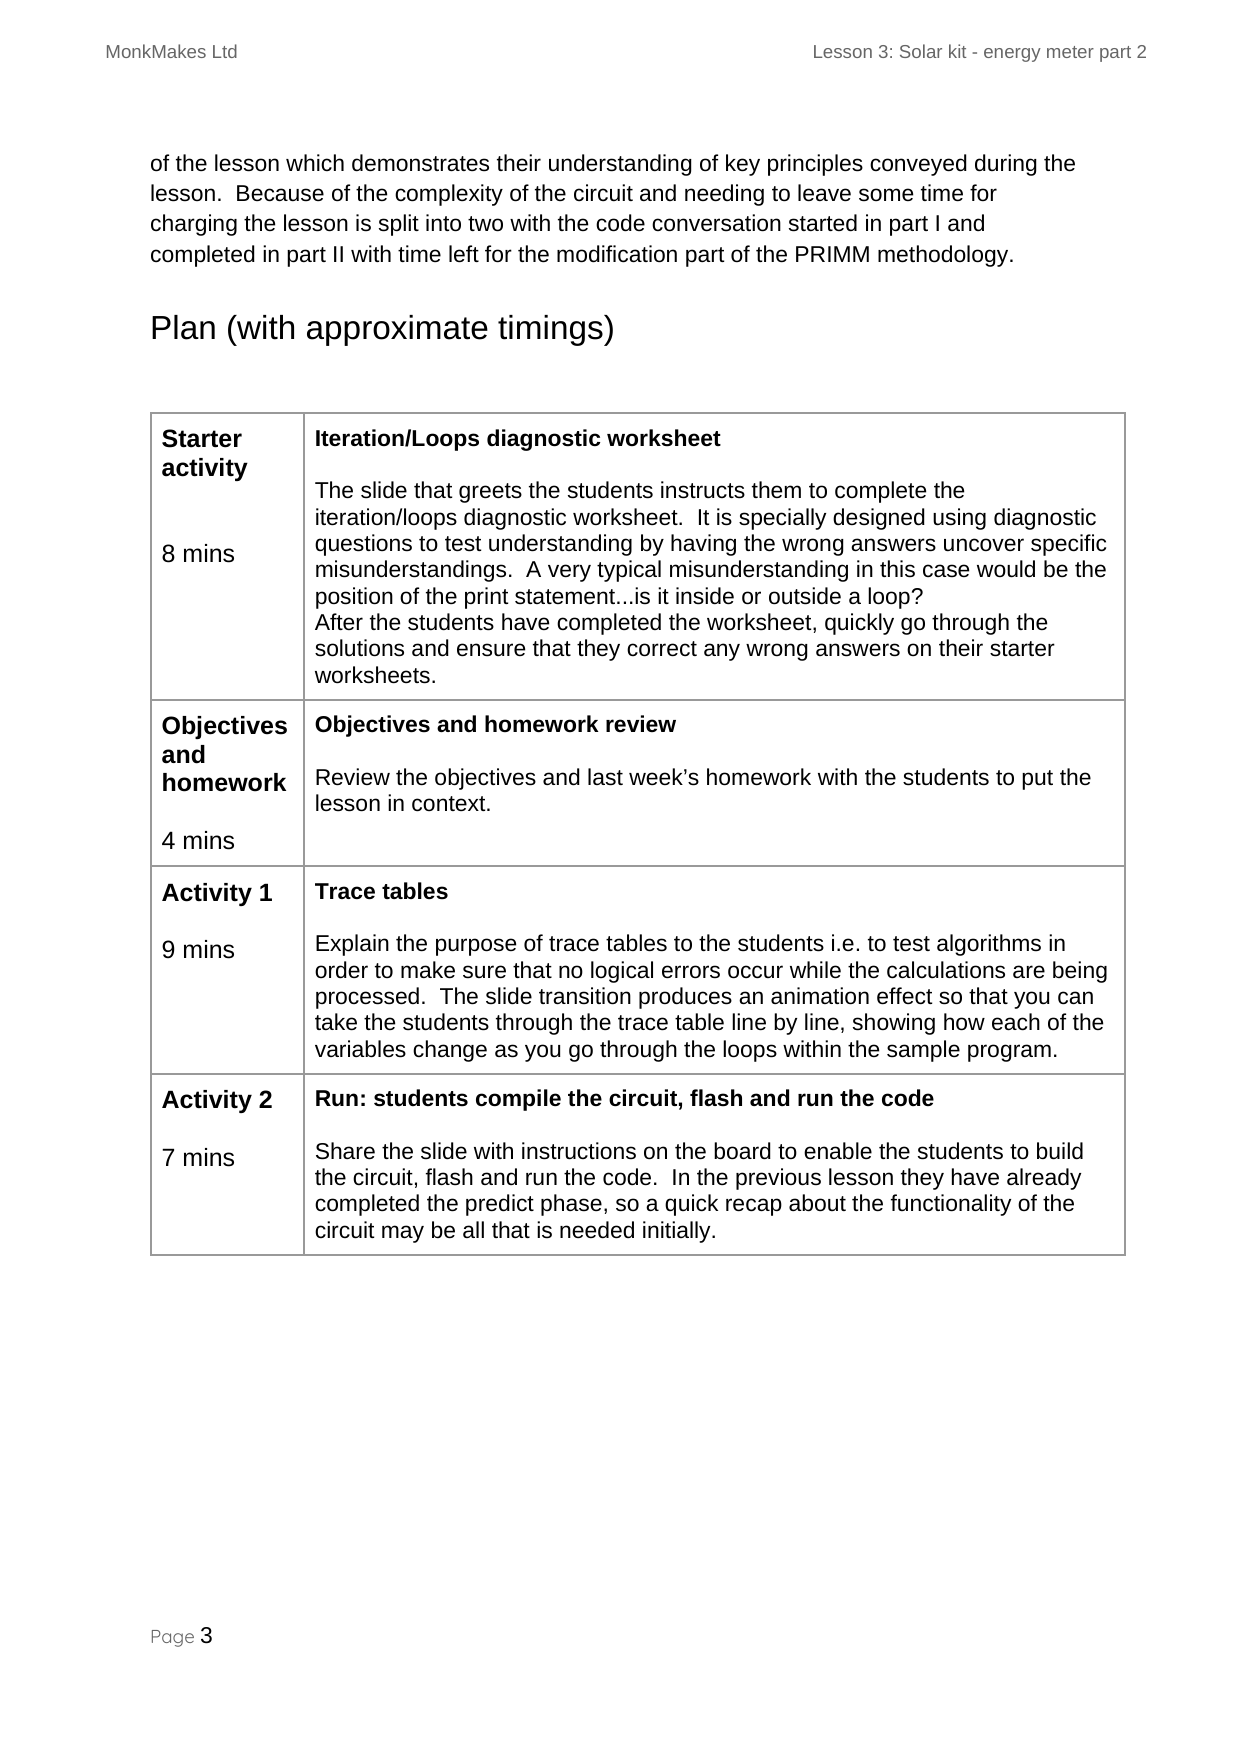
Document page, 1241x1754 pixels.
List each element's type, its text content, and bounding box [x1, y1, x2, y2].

table_header Iteration/Loops diagnostic worksheet The slide that greets the students instructs them to complete the iteration/loops diagnostic worksheet. It is specially designed using diagnostic questions to test understanding by having the wrong answers uncover specific misunderstandings. A very typical misunderstanding in this case would be the position of the print statement...is it inside or outside a loop? After the students have completed the worksheet, quickly go through the solutions and ensure that they correct any wrong answers on their starter worksheets. [305, 414, 1124, 698]
table_cell Objectives and homework 4 mins [152, 701, 303, 865]
table_header Starter activity 8 mins [152, 414, 303, 698]
table_cell Objectives and homework review Review the objectives and last week’s homework with the students to put the lesson in context. [305, 701, 1124, 865]
table_cell Activity 1 9 mins [152, 867, 303, 1072]
table_cell Activity 2 7 mins [152, 1075, 303, 1253]
table_cell Run: students compile the circuit, flash and run the code Share the slide with instructions on the board to enable the students to build the circuit, flash and run the code. In the previous lesson they have already completed the predict phase, so a quick recap about the functionality of the circuit may be all that is needed initially. [305, 1075, 1124, 1253]
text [150, 150, 1090, 267]
table_cell Trace tables Explain the purpose of trace tables to the students i.e. to test algorithms in order to make sure that no logical errors occur while the calculations are being processed. The slide transition produces an animation effect so that you can take the students through the trace table line by line, showing how each of the variables change as you go through the loops within the sample program. [305, 867, 1124, 1072]
subtitle Plan (with approximate timings) [150, 308, 1090, 347]
